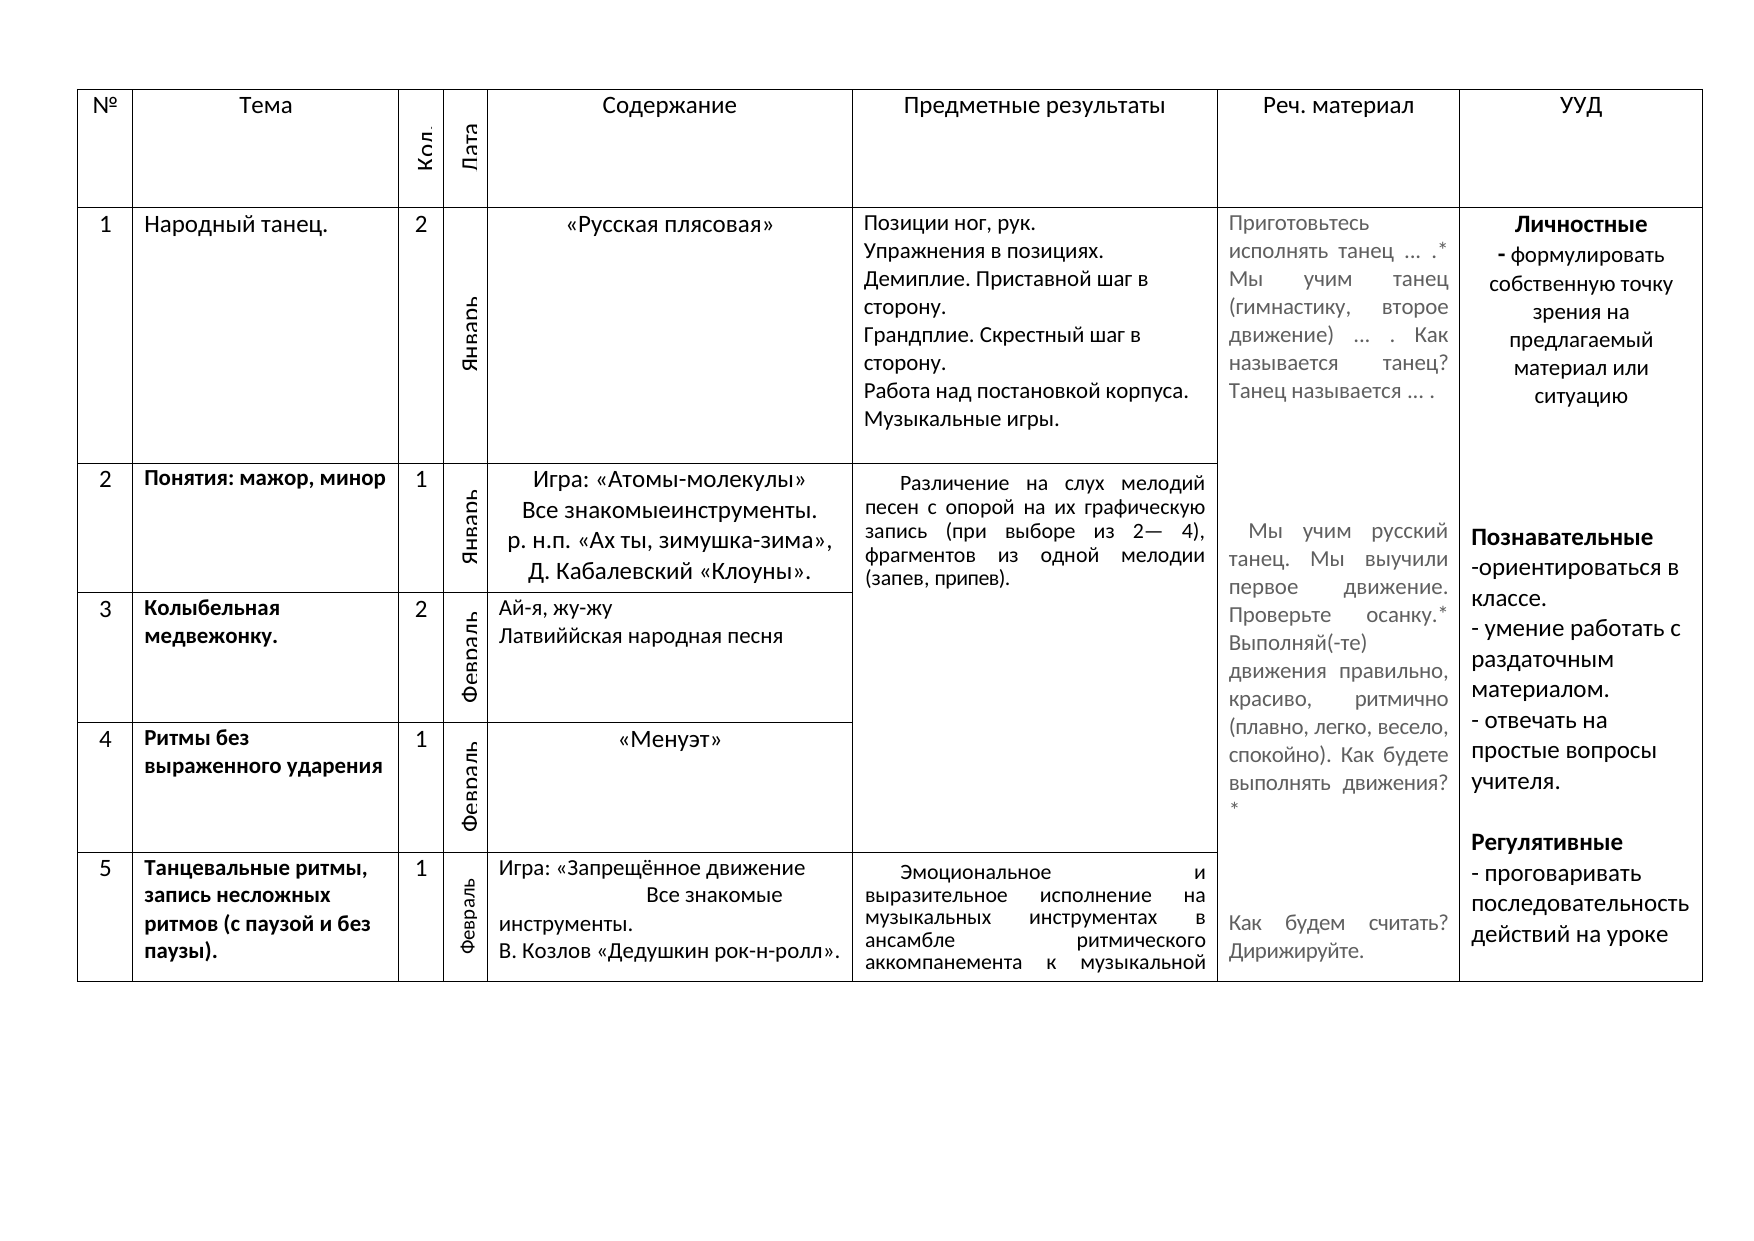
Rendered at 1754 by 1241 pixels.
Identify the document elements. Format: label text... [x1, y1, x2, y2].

table_cell 5 [78, 853, 132, 981]
table_cell Февраль [444, 593, 487, 722]
table_cell Ритмы без выраженного ударения [133, 723, 398, 852]
table_header Реч. материал [1218, 90, 1459, 207]
table_cell Февраль [444, 723, 487, 852]
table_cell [853, 853, 1217, 981]
table_cell 1 [399, 853, 443, 981]
table_cell Танцевальные ритмы, запись несложных ритмов (с паузой и без паузы). [133, 853, 398, 981]
table_cell Народный танец. [133, 208, 398, 462]
table_cell Личностные - формулировать собственную точку зрения на предлагаемый материал или ситуацию Познавательные -ориентироваться в классе. - умение работать с раздаточным материалом. - отвечать на простые вопросы учителя. Регулятивные - проговаривать последовательность действий на уроке Коммуникативные С помощью учителя выявляет проблему и оценивает предполагаемые способы ее разрешения [1460, 208, 1702, 981]
table_header УУД [1460, 90, 1702, 207]
table_header Содержание [488, 90, 852, 207]
table_header Тема [133, 90, 398, 207]
table_cell Игра: «Запрещённое движение Все знакомые инструменты. В. Козлов «Дедушкин рок-н-ролл». [488, 853, 852, 981]
table_header № [78, 90, 132, 207]
table_cell 2 [399, 208, 443, 462]
table_cell 2 [78, 464, 132, 592]
table_cell «Русская плясовая» [488, 208, 852, 462]
table_cell Ай-я, жу-жу Латвиййская народная песня [488, 593, 852, 722]
table_header Кол. [399, 90, 443, 207]
table_cell 1 [399, 723, 443, 852]
table_cell Февраль [444, 853, 487, 981]
table_cell Игра: «Атомы-молекулы» Все знакомыеинструменты. р. н.п. «Ах ты, зимушка-зима», Д. Кабалевский «Клоуны». [488, 464, 852, 592]
table_cell 2 [399, 593, 443, 722]
table_cell 1 [399, 464, 443, 592]
table_cell 3 [78, 593, 132, 722]
table_cell Приготовьтесь исполнять танец ... .* Мы учим танец (гимнастику, второе движение) ... . Как называется танец? Танец называется ... . Мы учим русский танец. Мы выучили первое движение. Проверьте осанку.* Выполняй(-те) движения правильно, красиво, ритмично (плавно, легко, весело, спокойно). Как будете выполнять движения?* Как будем считать? Дирижируйте. Слушайте музыку, считайте на «3». Исполняйте руками «раз»,будем считать на «2». Выполняйте движения после вступления.* Будем исполнять танец (упражнение) под музыку в грамзаписи.* [1218, 208, 1459, 981]
table_cell Колыбельная медвежонку. [133, 593, 398, 722]
table_cell 4 [78, 723, 132, 852]
table_cell Январь [444, 208, 487, 462]
table_cell «Менуэт» [488, 723, 852, 852]
table_cell Январь [444, 464, 487, 592]
table_cell Различение на слух мелодий песен с опорой на их графическую запись (при выборе из 2— 4), фрагментов из одной мелодии (запев, припев). [853, 464, 1217, 852]
table_cell Позиции ног, рук. Упражнения в позициях. Демиплие. Приставной шаг в сторону. Грандплие. Скрестный шаг в сторону. Работа над постановкой корпуса. Музыкальные игры. [853, 208, 1217, 462]
table_cell 1 [78, 208, 132, 462]
table_cell Понятия: мажор, минор [133, 464, 398, 592]
table_header Предметные результаты [853, 90, 1217, 207]
table_header Дата [444, 90, 487, 207]
